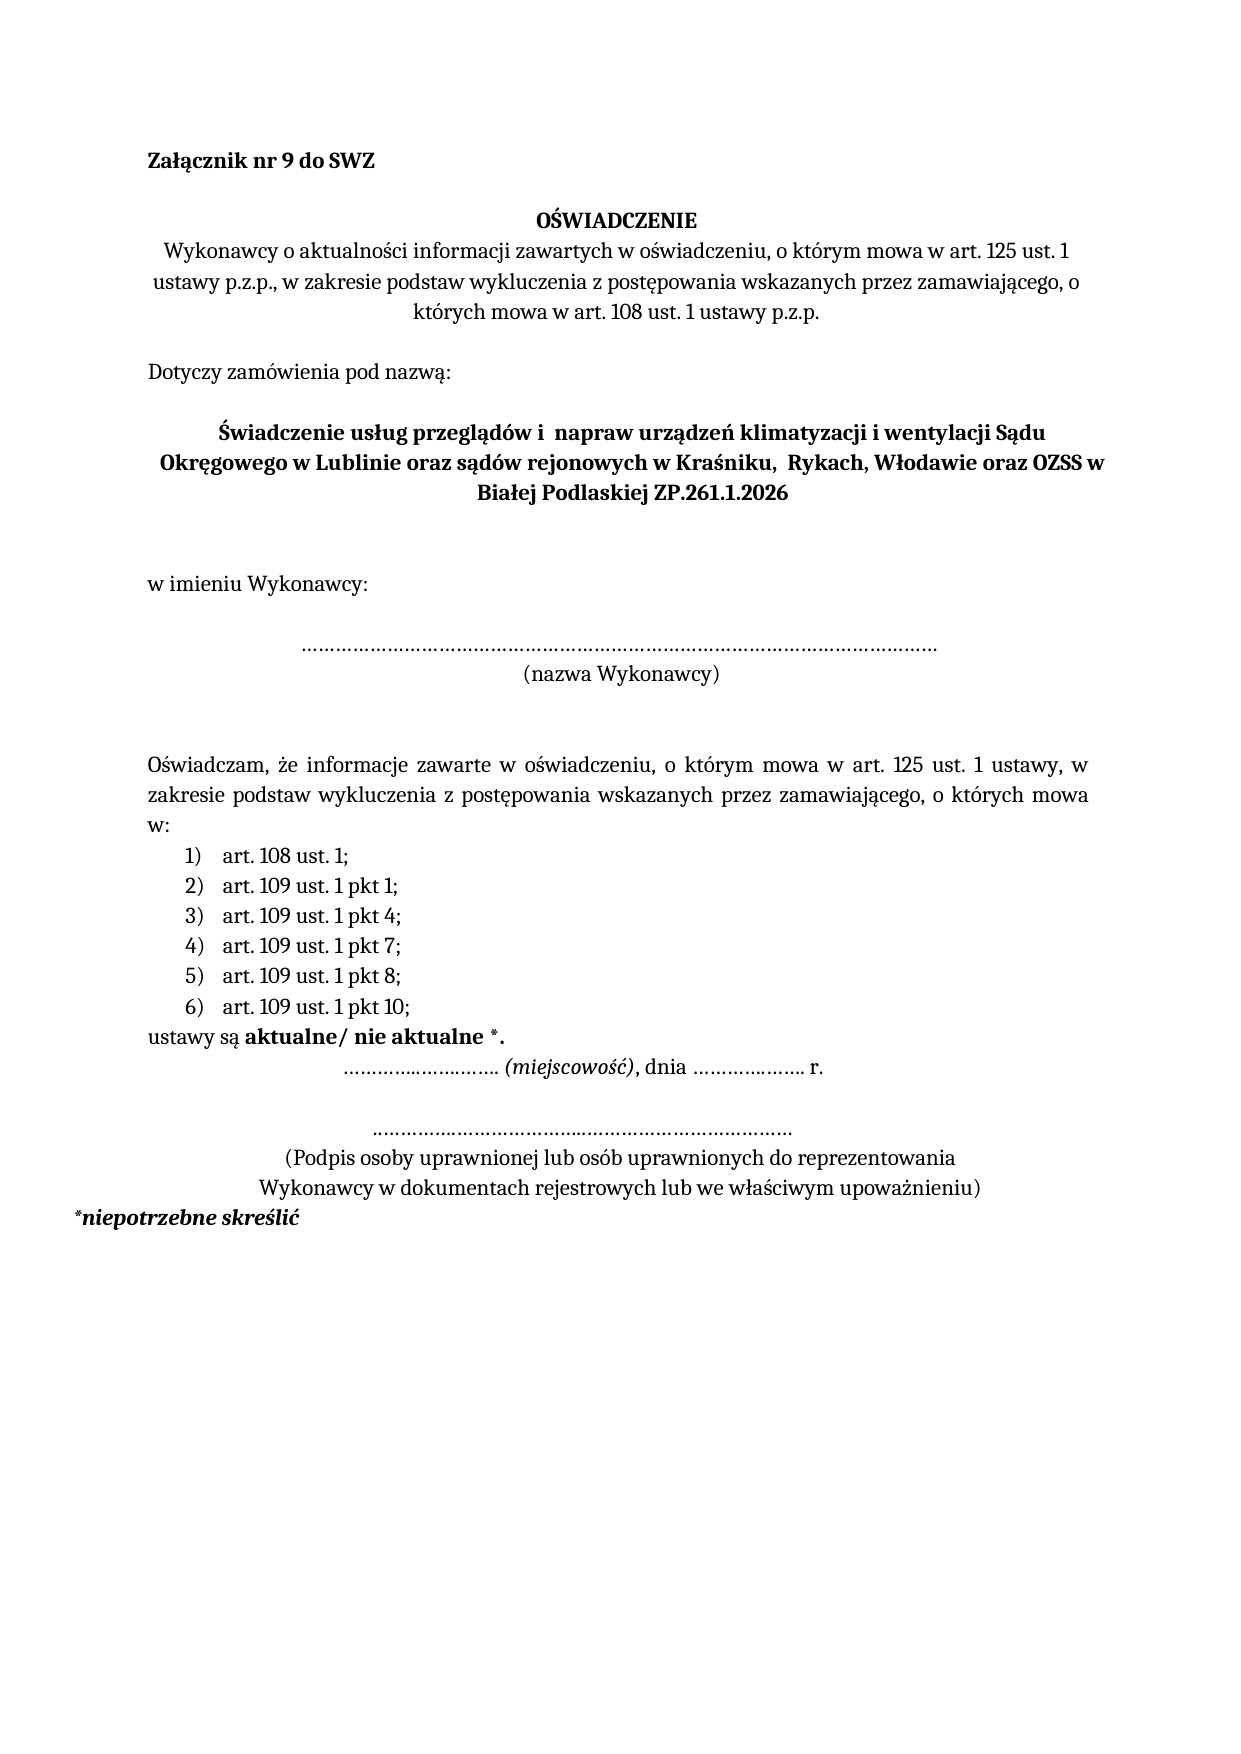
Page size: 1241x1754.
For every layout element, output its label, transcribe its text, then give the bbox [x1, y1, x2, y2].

list art. 109 ust. 1 pkt 7; [185, 933, 1090, 959]
list art. 109 ust. 1 pkt 8; [185, 963, 1092, 990]
text *niepotrzebne skreślić [73, 1205, 1092, 1231]
text (Podpis osoby uprawnionej lub osób uprawnionych do reprezentowania [148, 1144, 1092, 1171]
text Wykonawcy w dokumentach rejestrowych lub we właściwym upoważnieniu) [148, 1175, 1092, 1201]
text ustawy są aktualne/ nie aktualne *. [148, 1024, 1090, 1050]
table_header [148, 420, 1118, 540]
text Oświadczam, że informacje zawarte w oświadczeniu, o którym mowa w art. 125 ust. 1 ustawy, w zakresie podstaw wykluczenia z postępowania wskazanych przez zamawiającego, o których mowa w: [148, 752, 1090, 839]
list art. 108 ust. 1; [185, 842, 1090, 869]
text OŚWIADCZENIE [148, 208, 1085, 234]
list art. 109 ust. 1 pkt 10; [185, 993, 1092, 1020]
text Wykonawcy o aktualności informacji zawartych w oświadczeniu, o którym mowa w art. 125 ust. 1 ustawy p.z.p., w zakresie podstaw wykluczenia z postępowania wskazanych przez zamawiającego, o których mowa w art. 108 ust. 1 ustawy p.z.p. [148, 238, 1085, 325]
text ………………………………………………………………………………………………… [148, 631, 1090, 657]
text …………..…….……. (miejscowość), dnia ………….……. r. [73, 1054, 1092, 1080]
list art. 109 ust. 1 pkt 1; [185, 873, 1090, 899]
list Dotyczy zamówienia pod nazwą: [148, 359, 1092, 386]
text (nazwa Wykonawcy) [148, 661, 1090, 688]
list art. 109 ust. 1 pkt 4; [185, 903, 1090, 929]
text ..………….…………………..……………………………… [73, 1114, 1092, 1141]
text w imieniu Wykonawcy: [148, 540, 1090, 597]
list Załącznik nr 9 do SWZ [148, 148, 1092, 174]
